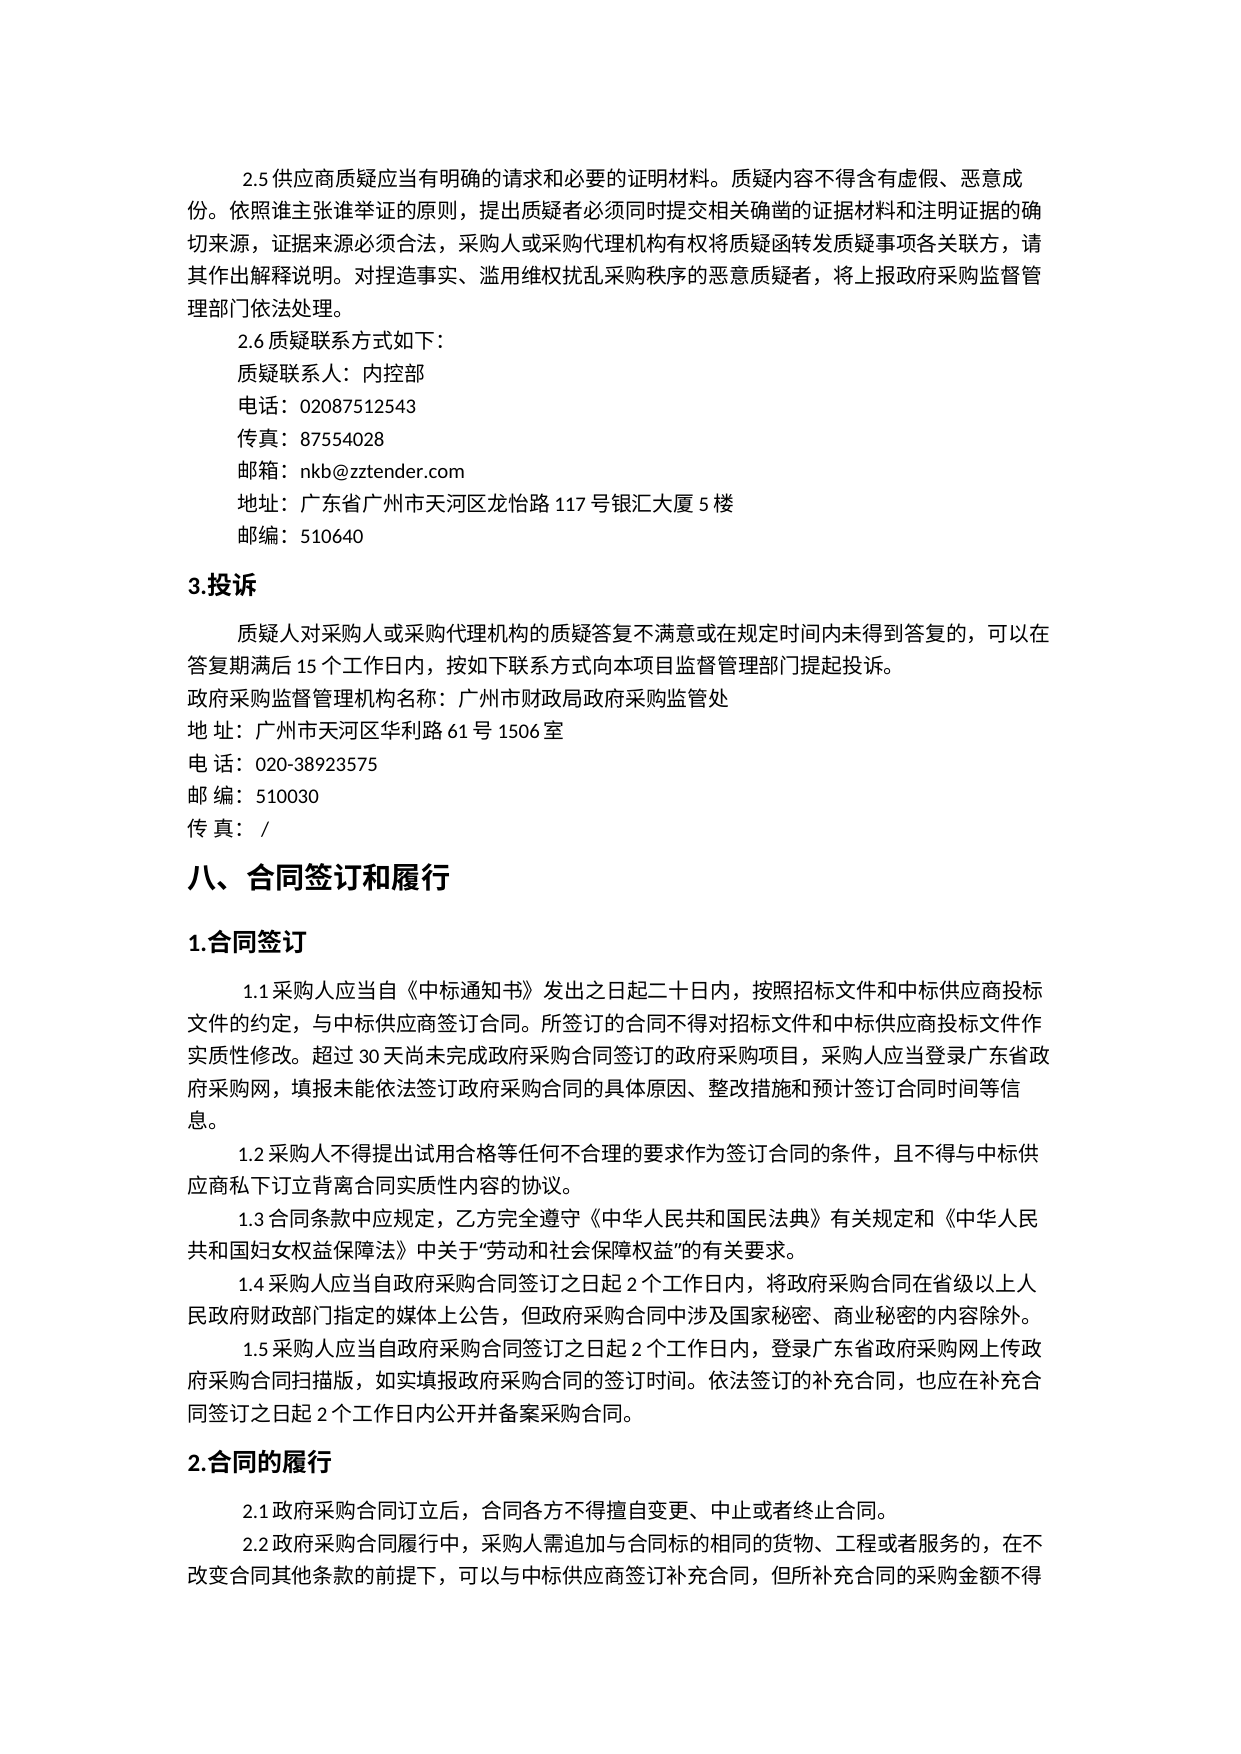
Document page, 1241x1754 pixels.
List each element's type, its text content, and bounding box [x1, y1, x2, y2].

text 1.1采购人应当自《中标通知书》发出之日起二十日内，按照招标文件和中标供应商投标文件的约定，与中标供应商签订合同。所签订的合同不得对招标文件和中标供应商投标文件作实质性修改。超过30天尚未完成政府采购合同签订的政府采购项目，采购人应当登录广东省政府采购网，填报未能依法签订政府采购合同的具体原因、整改措施和预计签订合同时间等信息。 [187, 974, 1053, 1137]
text 地 址：广州市天河区华利路61号1506室 [187, 714, 1053, 747]
text 2.合同的履行 [187, 1429, 1053, 1494]
text 1.合同签订 [187, 909, 1053, 974]
text 传 真： / [187, 812, 1053, 844]
text 2.5供应商质疑应当有明确的请求和必要的证明材料。质疑内容不得含有虚假、恶意成份。依照谁主张谁举证的原则，提出质疑者必须同时提交相关确凿的证据材料和注明证据的确切来源，证据来源必须合法，采购人或采购代理机构有权将质疑函转发质疑事项各关联方，请其作出解释说明。对捏造事实、滥用维权扰乱采购秩序的恶意质疑者，将上报政府采购监督管理部门依法处理。 [187, 162, 1053, 324]
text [187, 1527, 1053, 1592]
text 邮箱：nkb@zztender.com [187, 454, 1053, 487]
text 八、合同签订和履行 [187, 844, 1053, 909]
text 1.2采购人不得提出试用合格等任何不合理的要求作为签订合同的条件，且不得与中标供应商私下订立背离合同实质性内容的协议。 [187, 1137, 1053, 1202]
text 2.6质疑联系方式如下： [187, 324, 1053, 357]
text 传真：87554028 [187, 422, 1053, 454]
text 2.1政府采购合同订立后，合同各方不得擅自变更、中止或者终止合同。 [187, 1494, 1053, 1527]
text 1.3合同条款中应规定，乙方完全遵守《中华人民共和国民法典》有关规定和《中华人民共和国妇女权益保障法》中关于“劳动和社会保障权益”的有关要求。 [187, 1202, 1053, 1267]
text 3.投诉 [187, 552, 1053, 617]
text 质疑联系人：内控部 [187, 357, 1053, 389]
text 地址：广东省广州市天河区龙怡路117号银汇大厦5楼 [187, 487, 1053, 519]
text 邮 编：510030 [187, 779, 1053, 812]
text 质疑人对采购人或采购代理机构的质疑答复不满意或在规定时间内未得到答复的，可以在答复期满后15个工作日内，按如下联系方式向本项目监督管理部门提起投诉。 [187, 617, 1053, 682]
text 电 话：020-38923575 [187, 747, 1053, 779]
text 1.5采购人应当自政府采购合同签订之日起2个工作日内，登录广东省政府采购网上传政府采购合同扫描版，如实填报政府采购合同的签订时间。依法签订的补充合同，也应在补充合同签订之日起2个工作日内公开并备案采购合同。 [187, 1332, 1053, 1429]
text 电话：02087512543 [187, 389, 1053, 422]
text 邮编：510640 [187, 519, 1053, 552]
text 政府采购监督管理机构名称：广州市财政局政府采购监管处 [187, 682, 1053, 714]
text 1.4采购人应当自政府采购合同签订之日起2个工作日内，将政府采购合同在省级以上人民政府财政部门指定的媒体上公告，但政府采购合同中涉及国家秘密、商业秘密的内容除外。 [187, 1267, 1053, 1332]
